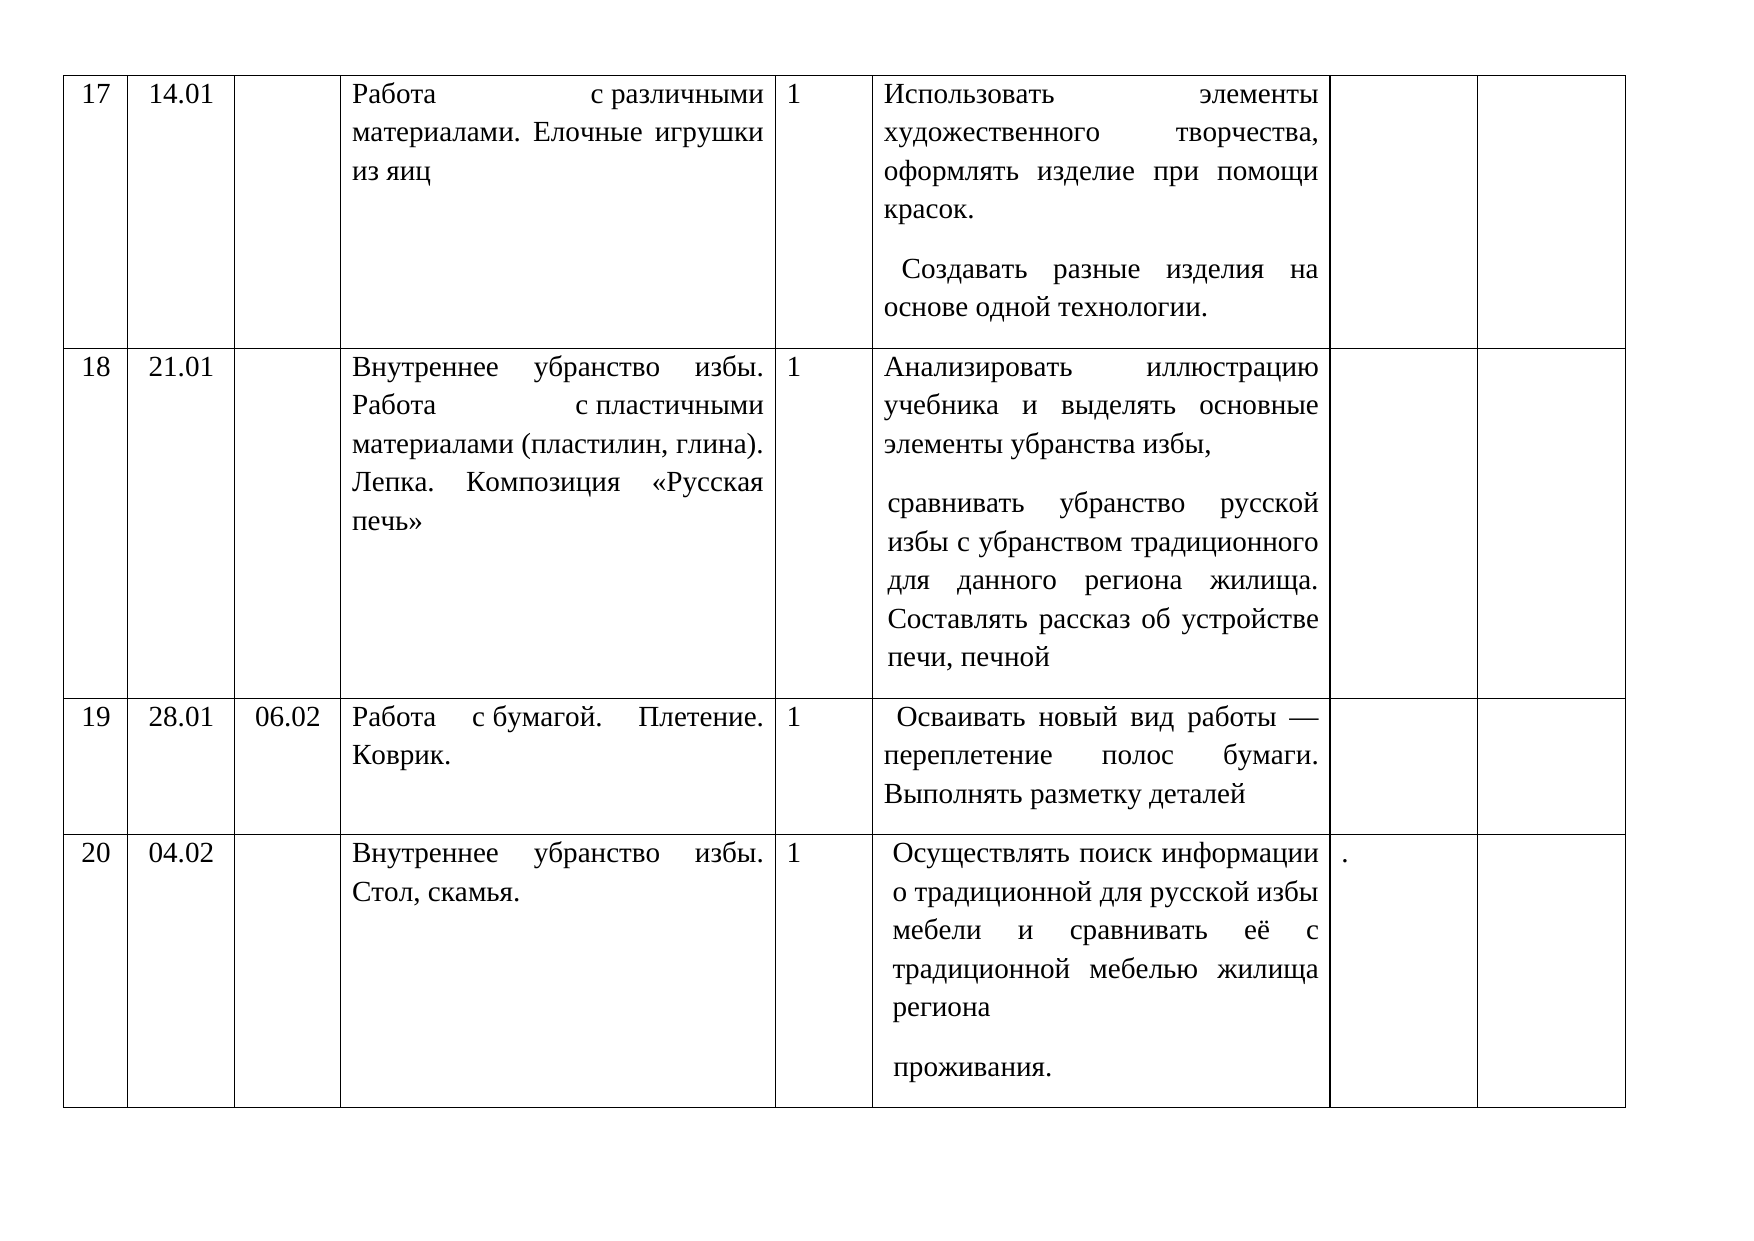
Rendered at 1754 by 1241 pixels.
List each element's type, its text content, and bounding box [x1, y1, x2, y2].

table_cell Работа с бумагой. Плетение. Коврик. [341, 699, 775, 834]
table_cell 1 [776, 76, 872, 348]
table_cell . [1331, 835, 1477, 1107]
table_cell 1 [776, 349, 872, 698]
table_cell Внутреннее убранство избы. Работа с пластичными материалами (пластилин, глина). Лепка. Композиция «Русская печь» [341, 349, 775, 698]
table_cell 1 [776, 835, 872, 1107]
table_cell [1478, 76, 1625, 348]
table_cell 28.01 [128, 699, 234, 834]
table_cell 06.02 [235, 699, 340, 834]
table_cell [1478, 699, 1625, 834]
table_cell [235, 835, 340, 1107]
table_cell [1331, 349, 1477, 698]
table_cell [235, 76, 340, 348]
table_cell 19 [64, 699, 127, 834]
table_cell [1478, 835, 1625, 1107]
table_cell 18 [64, 349, 127, 698]
table_cell 20 [64, 835, 127, 1107]
table_cell Анализировать иллюстрацию учебника и выделять основные элементы убранства избы, сравнивать убранство русской избы с убранством традиционного для данного региона жилища. Составлять рассказ об устройстве печи, печной [873, 349, 1329, 698]
table_cell 1 [776, 699, 872, 834]
table_cell [1331, 76, 1477, 348]
table_cell 21.01 [128, 349, 234, 698]
table_cell 17 [64, 76, 127, 348]
table_cell 04.02 [128, 835, 234, 1107]
table_cell Работа с различными материалами. Елочные игрушки из яиц [341, 76, 775, 348]
table_cell [1478, 349, 1625, 698]
table_cell Использовать элементы художественного творчества, оформлять изделие при помощи красок. Создавать разные изделия на основе одной технологии. [873, 76, 1329, 348]
table_cell Осваивать новый вид работы — переплетение полос бумаги. Выполнять разметку деталей [873, 699, 1329, 834]
table_cell [235, 349, 340, 698]
table_cell 14.01 [128, 76, 234, 348]
table_cell Осуществлять поиск информации о традиционной для русской избы мебели и сравнивать её с традиционной мебелью жилища региона проживания. [873, 835, 1329, 1107]
table_cell Внутреннее убранство избы. Стол, скамья. [341, 835, 775, 1107]
table_cell [1331, 699, 1477, 834]
